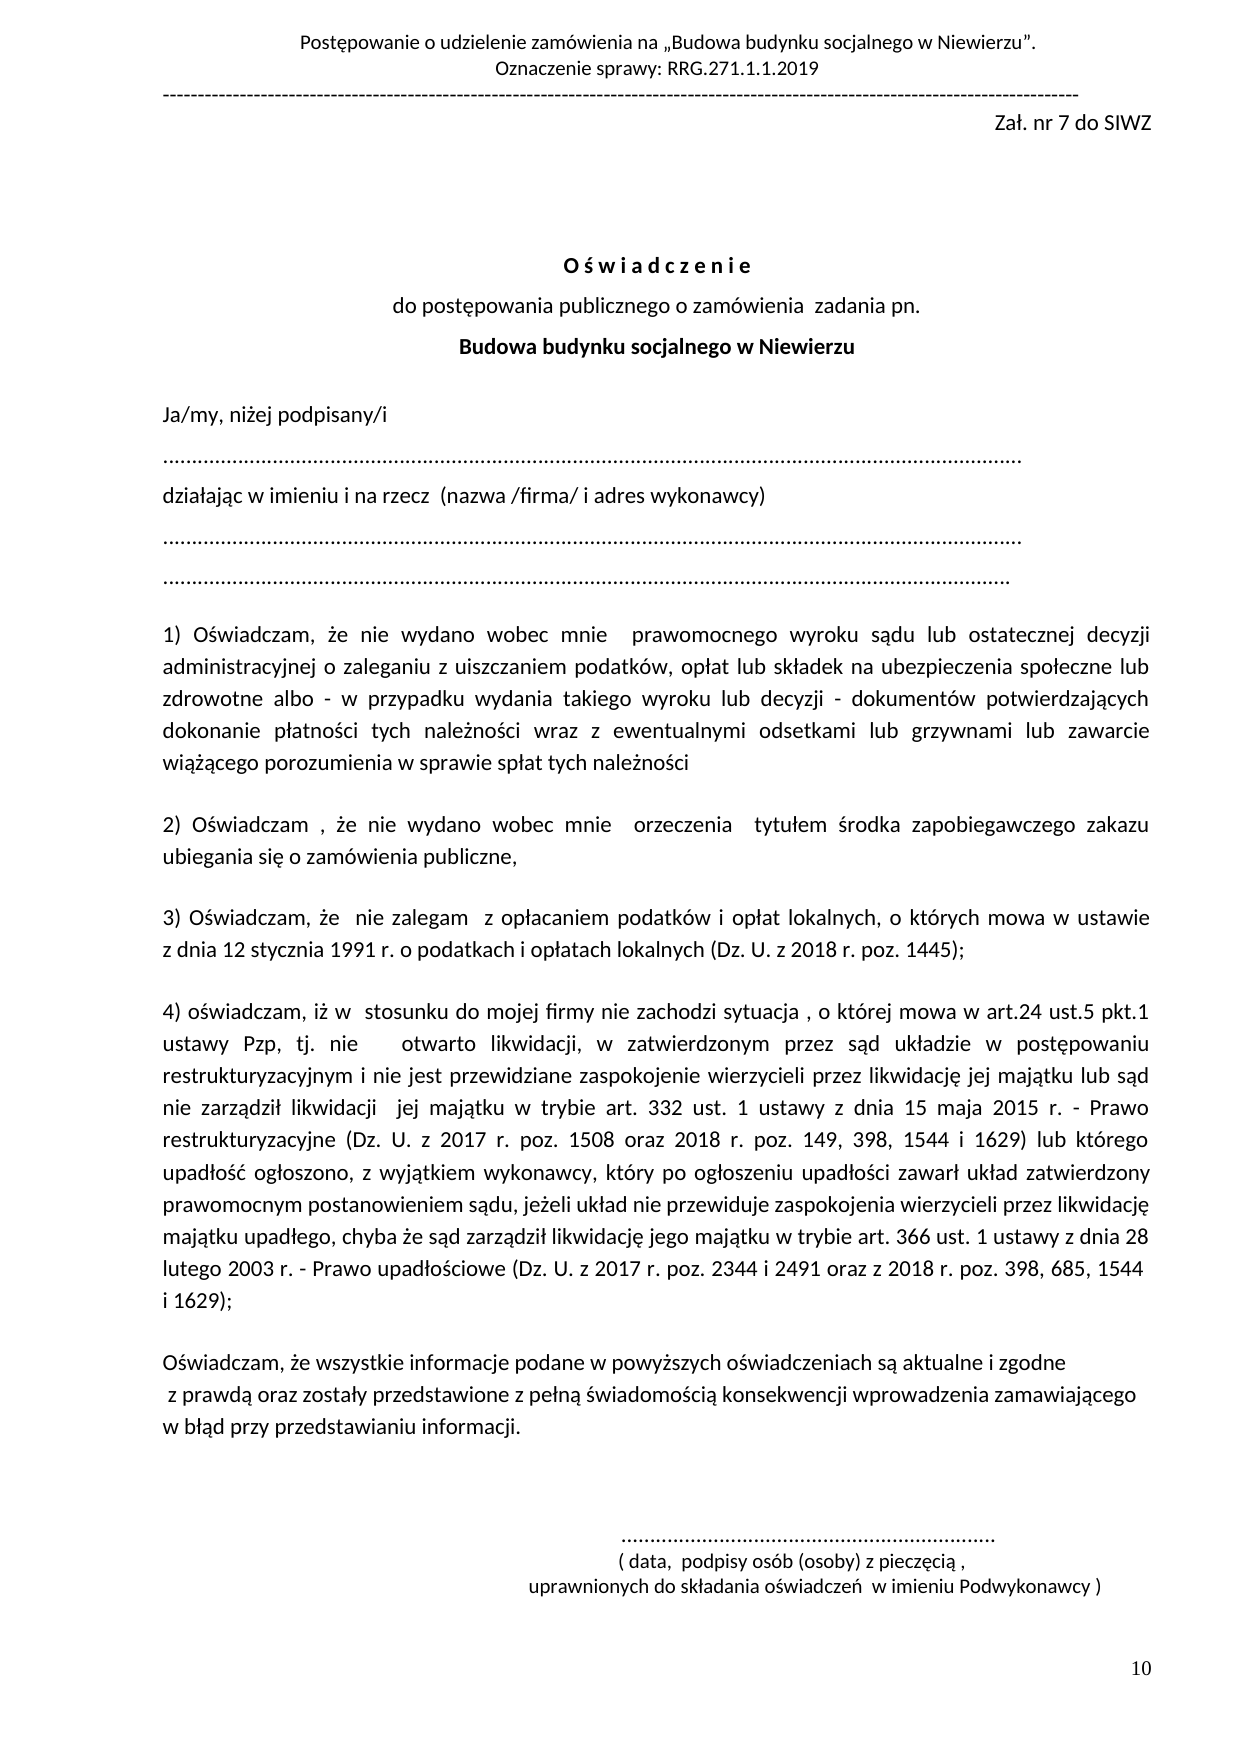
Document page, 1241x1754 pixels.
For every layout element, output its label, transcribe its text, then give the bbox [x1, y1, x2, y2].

text 1) Oświadczam, że nie wydano wobec mnie prawomocnego wyroku sądu lub ostatecznej decyzji administracyjnej o zaleganiu z uiszczaniem podatków, opłat lub składek na ubezpieczenia społeczne lub zdrowotne albo - w przypadku wydania takiego wyroku lub decyzji - dokumentów potwierdzających dokonanie płatności tych należności wraz z ewentualnymi odsetkami lub grzywnami lub zawarcie wiążącego porozumienia w sprawie spłat tych należności [162, 620, 1152, 776]
text Zał. nr 7 do SIWZ [162, 108, 1152, 136]
text 3) Oświadczam, że nie zalegam z opłacaniem podatków i opłat lokalnych, o których mowa w ustawie z dnia 12 stycznia 1991 r. o podatkach i opłatach lokalnych (Dz. U. z 2018 r. poz. 1445); [162, 903, 1152, 963]
text działając w imieniu i na rzecz (nazwa /firma/ i adres wykonawcy) [162, 481, 1152, 509]
text Ja/my, niżej podpisany/i [162, 400, 1152, 428]
text Budowa budynku socjalnego w Niewierzu [162, 332, 1152, 360]
text O ś w i a d c z e n i e [162, 251, 1152, 279]
text ................................................................................................................................................... [162, 562, 1152, 591]
text 4) oświadczam, iż w stosunku do mojej firmy nie zachodzi sytuacja , o której mowa w art.24 ust.5 pkt.1 ustawy Pzp, tj. nie otwarto likwidacji, w zatwierdzonym przez sąd układzie w postępowaniu restrukturyzacyjnym i nie jest przewidziane zaspokojenie wierzycieli przez likwidację jej majątku lub sąd nie zarządził likwidacji jej majątku w trybie art. 332 ust. 1 ustawy z dnia 15 maja 2015 r. - Prawo restrukturyzacyjne (Dz. U. z 2017 r. poz. 1508 oraz 2018 r. poz. 149, 398, 1544 i 1629) lub którego upadłość ogłoszono, z wyjątkiem wykonawcy, który po ogłoszeniu upadłości zawarł układ zatwierdzony prawomocnym postanowieniem sądu, jeżeli układ nie przewiduje zaspokojenia wierzycieli przez likwidację majątku upadłego, chyba że sąd zarządził likwidację jego majątku w trybie art. 366 ust. 1 ustawy z dnia 28 lutego 2003 r. - Prawo upadłościowe (Dz. U. z 2017 r. poz. 2344 i 2491 oraz z 2018 r. poz. 398, 685, 1544 i 1629); [162, 997, 1152, 1314]
text ..................................................................................................................................................... [162, 441, 1152, 469]
text ................................................................. [162, 1520, 1152, 1548]
text Oświadczam, że wszystkie informacje podane w powyższych oświadczeniach są aktualne i zgodne z prawdą oraz zostały przedstawione z pełną świadomością konsekwencji wprowadzenia zamawiającego w błąd przy przedstawianiu informacji. [162, 1348, 1152, 1440]
text ..................................................................................................................................................... [162, 522, 1152, 550]
text uprawnionych do składania oświadczeń w imieniu Podwykonawcy ) [162, 1573, 1152, 1599]
text do postępowania publicznego o zamówienia zadania pn. [162, 291, 1152, 319]
text ( data, podpisy osób (osoby) z pieczęcią , [162, 1548, 1152, 1573]
text 2) Oświadczam , że nie wydano wobec mnie orzeczenia tytułem środka zapobiegawczego zakazu ubiegania się o zamówienia publiczne, [162, 810, 1152, 870]
